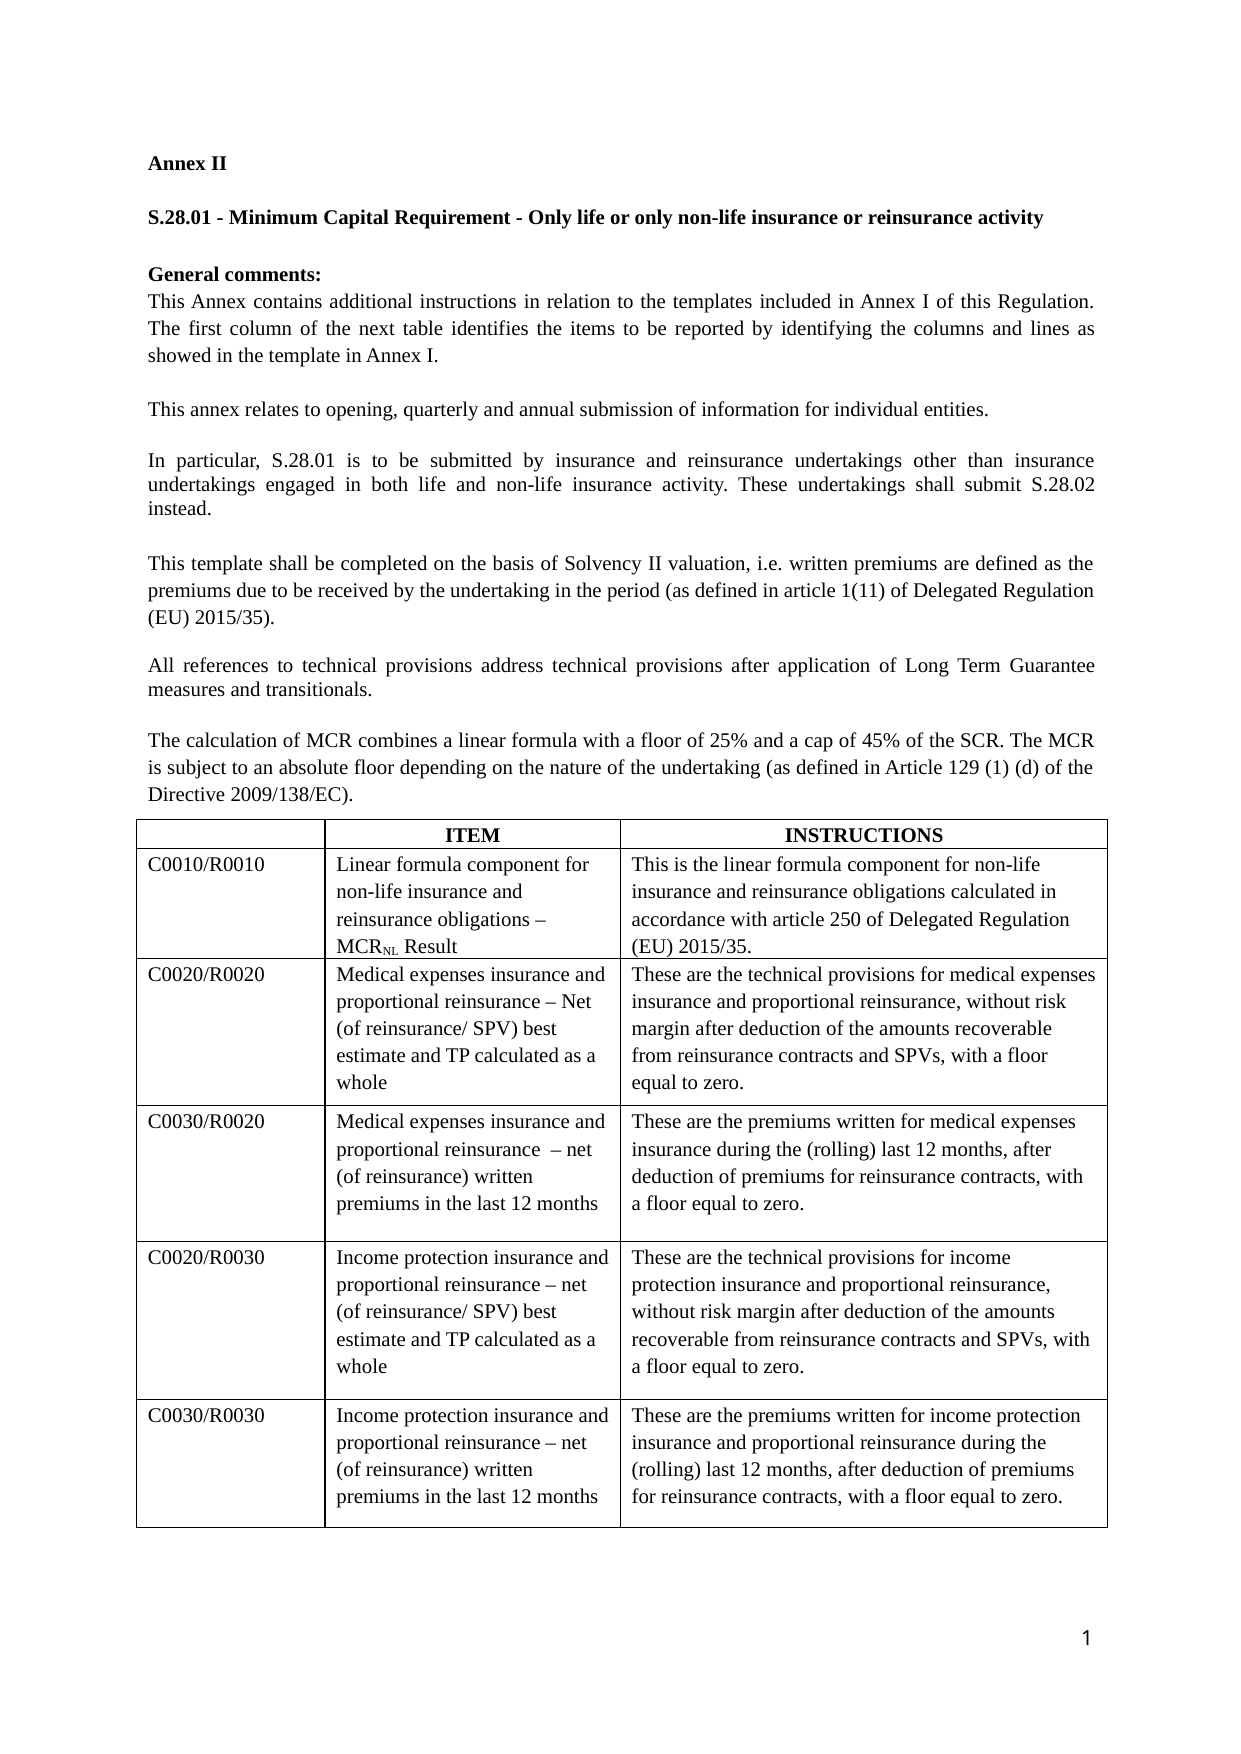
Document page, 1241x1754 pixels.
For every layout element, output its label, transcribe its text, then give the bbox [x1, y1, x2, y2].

table_cell This is the linear formula component for non-life insurance and reinsurance obligations calculated in accordance with article 250 of Delegated Regulation (EU) 2015/35. [621, 849, 1107, 958]
text Annex II [148, 148, 1093, 175]
table_cell Medical expenses insurance and proportional reinsurance – net (of reinsurance) written premiums in the last 12 months [326, 1106, 620, 1241]
table_cell INSTRUCTIONS [621, 820, 1107, 848]
table_cell [137, 820, 324, 848]
table_header S.28.01 - Minimum Capital Requirement - Only life or only non-life insurance or reinsurance activity [136, 202, 1107, 231]
table_cell These are the technical provisions for medical expenses insurance and proportional reinsurance, without risk margin after deduction of the amounts recoverable from reinsurance contracts and SPVs, with a floor equal to zero. [621, 959, 1107, 1105]
table_cell ITEM [326, 820, 620, 848]
table_cell C0030/R0030 [137, 1400, 324, 1527]
table_cell C0020/R0030 [137, 1242, 324, 1399]
table_cell Linear formula component for non-life insurance and reinsurance obligations – MCRNL Result [326, 849, 620, 958]
table_cell These are the premiums written for medical expenses insurance during the (rolling) last 12 months, after deduction of premiums for reinsurance contracts, with a floor equal to zero. [621, 1106, 1107, 1241]
table_cell C0020/R0020 [137, 959, 324, 1105]
table_cell C0010/R0010 [137, 849, 324, 958]
table_cell Medical expenses insurance and proportional reinsurance – Net (of reinsurance/ SPV) best estimate and TP calculated as a whole [326, 959, 620, 1105]
table_cell These are the premiums written for income protection insurance and proportional reinsurance during the (rolling) last 12 months, after deduction of premiums for reinsurance contracts, with a floor equal to zero. [621, 1400, 1107, 1527]
table_cell C0030/R0020 [137, 1106, 324, 1241]
table_cell Income protection insurance and proportional reinsurance – net (of reinsurance/ SPV) best estimate and TP calculated as a whole [326, 1242, 620, 1399]
table_cell These are the technical provisions for income protection insurance and proportional reinsurance, without risk margin after deduction of the amounts recoverable from reinsurance contracts and SPVs, with a floor equal to zero. [621, 1242, 1107, 1399]
table_cell General comments: This Annex contains additional instructions in relation to the templates included in Annex I of this Regulation. The first column of the next table identifies the items to be reported by identifying the columns and lines as showed in the template in Annex I. This annex relates to opening, quarterly and annual submission of information for individual entities. In particular, S.28.01 is to be submitted by insurance and reinsurance undertakings other than insurance undertakings engaged in both life and non-life insurance activity. These undertakings shall submit S.28.02 instead. This template shall be completed on the basis of Solvency II valuation, i.e. written premiums are defined as the premiums due to be received by the undertaking in the period (as defined in article 1(11) of Delegated Regulation (EU) 2015/35). All references to technical provisions address technical provisions after application of Long Term Guarantee measures and transitionals. The calculation of MCR combines a linear formula with a floor of 25% and a cap of 45% of the SCR. The MCR is subject to an absolute floor depending on the nature of the undertaking (as defined in Article 129 (1) (d) of the Directive 2009/138/EC). [136, 231, 1107, 819]
table_cell Income protection insurance and proportional reinsurance – net (of reinsurance) written premiums in the last 12 months [326, 1400, 620, 1527]
